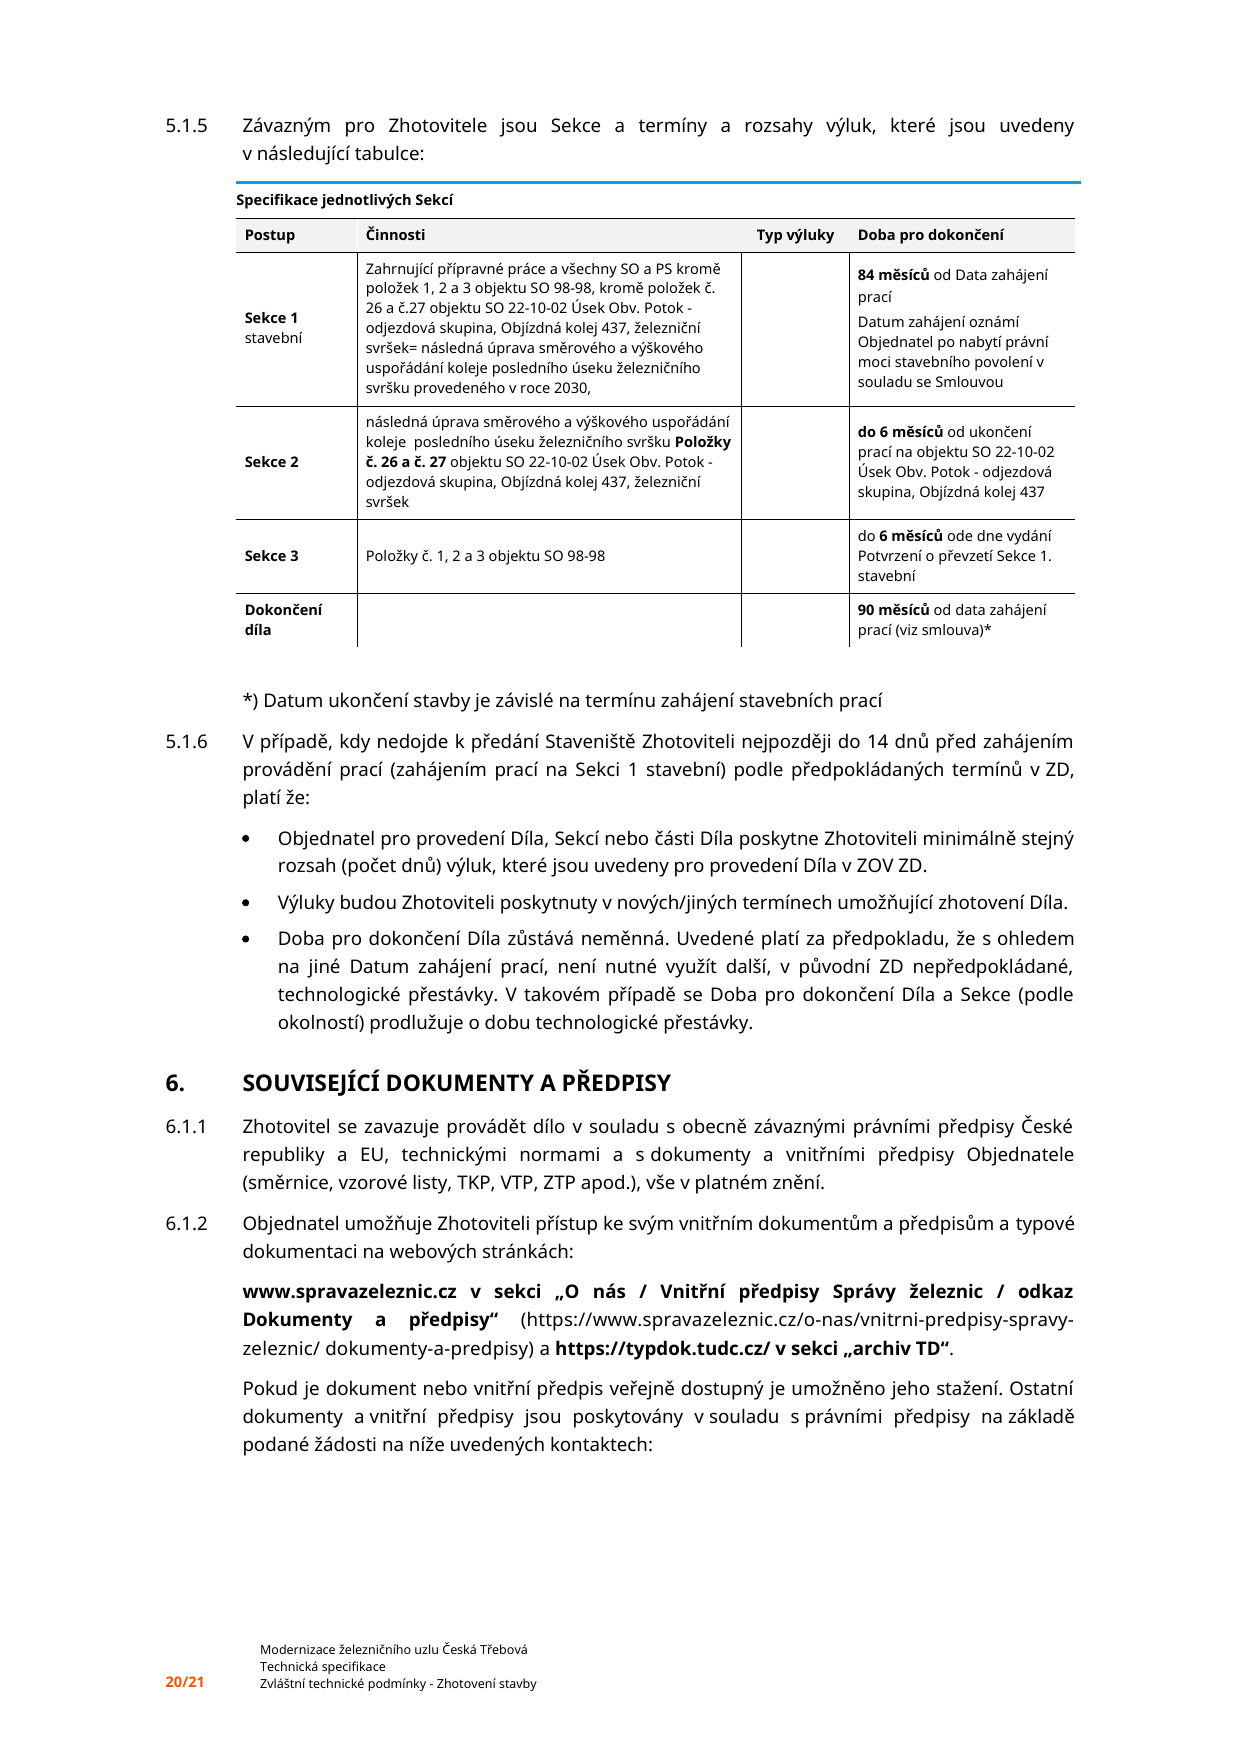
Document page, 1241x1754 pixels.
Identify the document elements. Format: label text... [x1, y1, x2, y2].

table_cell [358, 594, 741, 647]
table_header Doba pro dokončení [849, 219, 1075, 252]
table_cell 84 měsíců od Data zahájení prací Datum zahájení oznámí Objednatel po nabytí právní moci stavebního povolení v souladu se Smlouvou [850, 253, 1075, 406]
table_cell [742, 253, 849, 406]
table_cell 90 měsíců od data zahájení prací (viz smlouva)* [850, 594, 1075, 647]
table_cell [742, 407, 849, 519]
table_cell Sekce 1 stavební [236, 253, 357, 406]
text Objednatel umožňuje Zhotoviteli přístup ke svým vnitřním dokumentům a předpisům a typové dokumentaci na webových stránkách: [165, 1210, 1075, 1264]
table_cell Zahrnující přípravné práce a všechny SO a PS kromě položek 1, 2 a 3 objektu SO 98-98, kromě položek č. 26 a č.27 objektu SO 22-10-02 Úsek Obv. Potok - odjezdová skupina, Objízdná kolej 437, železniční svršek= následná úprava směrového a výškového uspořádání koleje posledního úseku železničního svršku provedeného v roce 2030, [358, 253, 741, 406]
table_cell do 6 měsíců od ukončení prací na objektu SO 22-10-02 Úsek Obv. Potok - odjezdová skupina, Objízdná kolej 437 [850, 407, 1075, 519]
text Objednatel pro provedení Díla, Sekcí nebo části Díla poskytne Zhotoviteli minimálně stejný rozsah (počet dnů) výluk, které jsou uvedeny pro provedení Díla v ZOV ZD. [242, 825, 1075, 878]
table_cell následná úprava směrového a výškového uspořádání koleje posledního úseku železničního svršku Položky č. 26 a č. 27 objektu SO 22-10-02 Úsek Obv. Potok - odjezdová skupina, Objízdná kolej 437, železniční svršek [358, 407, 741, 519]
table_cell Položky č. 1, 2 a 3 objektu SO 98-98 [358, 520, 741, 593]
text V případě, kdy nedojde k předání Staveniště Zhotoviteli nejpozději do 14 dnů před zahájením provádění prací (zahájením prací na Sekci 1 stavební) podle předpokládaných termínů v ZD, platí že: [165, 728, 1075, 810]
text Závazným pro Zhotovitele jsou Sekce a termíny a rozsahy výluk, které jsou uvedeny v následující tabulce: [165, 112, 1075, 166]
text SOUVISEJÍCÍ DOKUMENTY A PŘEDPISY [165, 1067, 1075, 1098]
table_header Činnosti [358, 219, 741, 252]
text www.spravazeleznic.cz v sekci „O nás / Vnitřní předpisy Správy železnic / odkaz Dokumenty a předpisy“ (https://www.spravazeleznic.cz/o-nas/vnitrni-predpisy-spravy-zeleznic/ dokumenty-a-predpisy) a https://typdok.tudc.cz/ v sekci „archiv TD“. [242, 1279, 1075, 1360]
table_cell Sekce 2 [236, 407, 357, 519]
table_header Postup [236, 219, 357, 252]
table_cell [742, 594, 849, 647]
text Specifikace jednotlivých Sekcí [236, 184, 1081, 210]
text Zhotovitel se zavazuje provádět dílo v souladu s obecně závaznými právními předpisy České republiky a EU, technickými normami a s dokumenty a vnitřními předpisy Objednatele (směrnice, vzorové listy, TKP, VTP, ZTP apod.), vše v platném znění. [165, 1114, 1075, 1195]
table_cell [742, 520, 849, 593]
table_header Typ výluky [741, 219, 849, 252]
text Doba pro dokončení Díla zůstává neměnná. Uvedené platí za předpokladu, že s ohledem na jiné Datum zahájení prací, není nutné využít další, v původní ZD nepředpokládané, technologické přestávky. V takovém případě se Doba pro dokončení Díla a Sekce (podle okolností) prodlužuje o dobu technologické přestávky. [242, 926, 1075, 1035]
text Výluky budou Zhotoviteli poskytnuty v nových/jiných termínech umožňující zhotovení Díla. [242, 889, 1075, 915]
table_cell do 6 měsíců ode dne vydání Potvrzení o převzetí Sekce 1. stavební [850, 520, 1075, 593]
text Pokud je dokument nebo vnitřní předpis veřejně dostupný je umožněno jeho stažení. Ostatní dokumenty a vnitřní předpisy jsou poskytovány v souladu s právními předpisy na základě podané žádosti na níže uvedených kontaktech: [242, 1375, 1075, 1457]
table_cell Dokončení díla [236, 594, 357, 647]
text *) Datum ukončení stavby je závislé na termínu zahájení stavebních prací [242, 688, 1075, 713]
table_cell Sekce 3 [236, 520, 357, 593]
